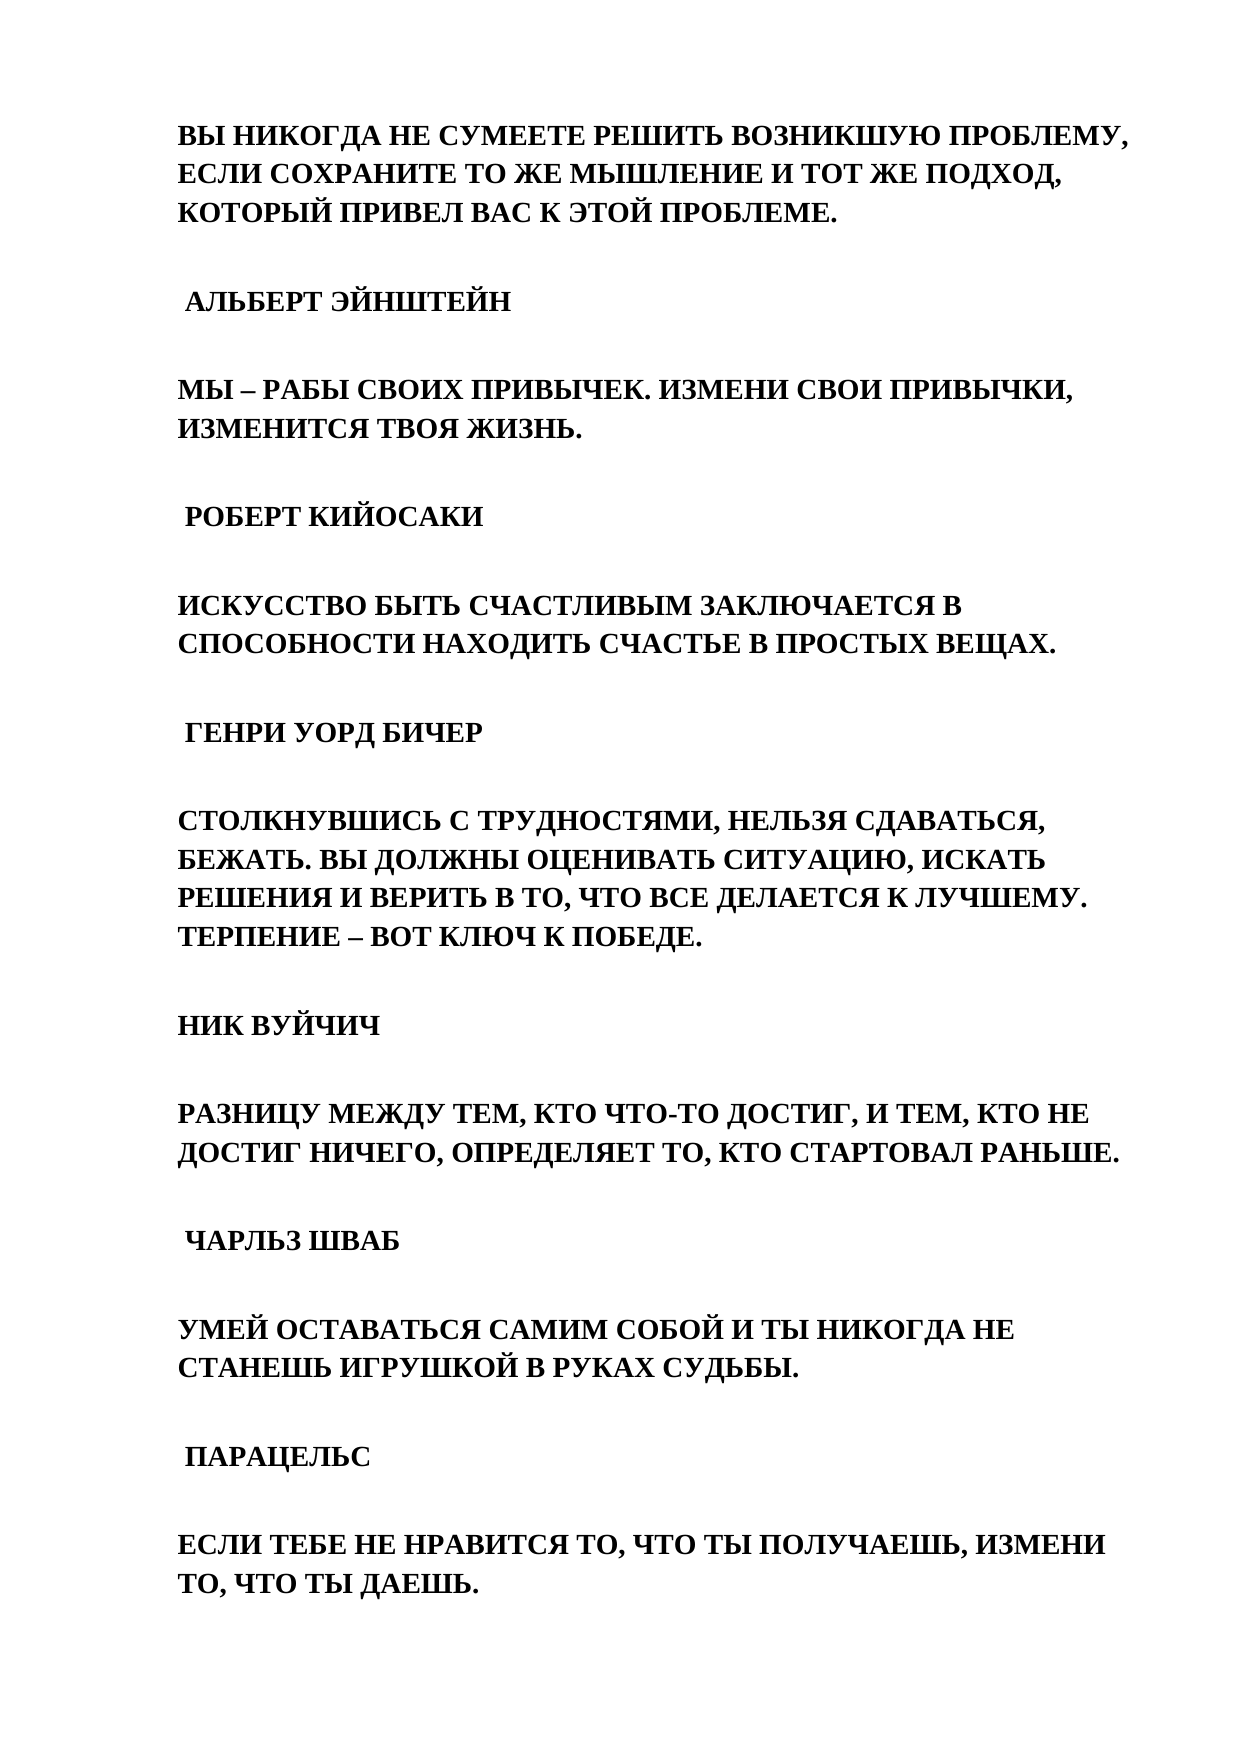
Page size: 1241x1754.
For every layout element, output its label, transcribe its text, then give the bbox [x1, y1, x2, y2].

subtitle АЛЬБЕРТ ЭЙНШТЕЙН [177, 284, 1152, 317]
subtitle ИСКУССТВО БЫТЬ СЧАСТЛИВЫМ ЗАКЛЮЧАЕТСЯ В СПОСОБНОСТИ НАХОДИТЬ СЧАСТЬЕ В ПРОСТЫХ ВЕЩАХ. [177, 588, 1152, 660]
subtitle ПАРАЦЕЛЬС [177, 1439, 1152, 1472]
subtitle ГЕНРИ УОРД БИЧЕР [177, 715, 1152, 748]
subtitle ЧАРЛЬЗ ШВАБ [177, 1223, 1152, 1257]
subtitle РОБЕРТ КИЙОСАКИ [177, 499, 1152, 533]
subtitle РАЗНИЦУ МЕЖДУ ТЕМ, КТО ЧТО-ТО ДОСТИГ, И ТЕМ, КТО НЕ ДОСТИГ НИЧЕГО, ОПРЕДЕЛЯЕТ ТО, КТО СТАРТОВАЛ РАНЬШЕ. [177, 1096, 1152, 1168]
subtitle НИК ВУЙЧИЧ [177, 1008, 1152, 1041]
subtitle ВЫ НИКОГДА НЕ СУМЕЕТЕ РЕШИТЬ ВОЗНИКШУЮ ПРОБЛЕМУ, ЕСЛИ СОХРАНИТЕ ТО ЖЕ МЫШЛЕНИЕ И ТОТ ЖЕ ПОДХОД, КОТОРЫЙ ПРИВЕЛ ВАС К ЭТОЙ ПРОБЛЕМЕ. [177, 118, 1152, 229]
subtitle СТОЛКНУВШИСЬ С ТРУДНОСТЯМИ, НЕЛЬЗЯ СДАВАТЬСЯ, БЕЖАТЬ. ВЫ ДОЛЖНЫ ОЦЕНИВАТЬ СИТУАЦИЮ, ИСКАТЬ РЕШЕНИЯ И ВЕРИТЬ В ТО, ЧТО ВСЕ ДЕЛАЕТСЯ К ЛУЧШЕМУ. ТЕРПЕНИЕ – ВОТ КЛЮЧ К ПОБЕДЕ. [177, 803, 1152, 953]
subtitle МЫ – РАБЫ СВОИХ ПРИВЫЧЕК. ИЗМЕНИ СВОИ ПРИВЫЧКИ, ИЗМЕНИТСЯ ТВОЯ ЖИЗНЬ. [177, 372, 1152, 444]
subtitle ЕСЛИ ТЕБЕ НЕ НРАВИТСЯ ТО, ЧТО ТЫ ПОЛУЧАЕШЬ, ИЗМЕНИ ТО, ЧТО ТЫ ДАЕШЬ. [177, 1527, 1152, 1599]
subtitle УМЕЙ ОСТАВАТЬСЯ САМИМ СОБОЙ И ТЫ НИКОГДА НЕ СТАНЕШЬ ИГРУШКОЙ В РУКАХ СУДЬБЫ. [177, 1312, 1152, 1384]
